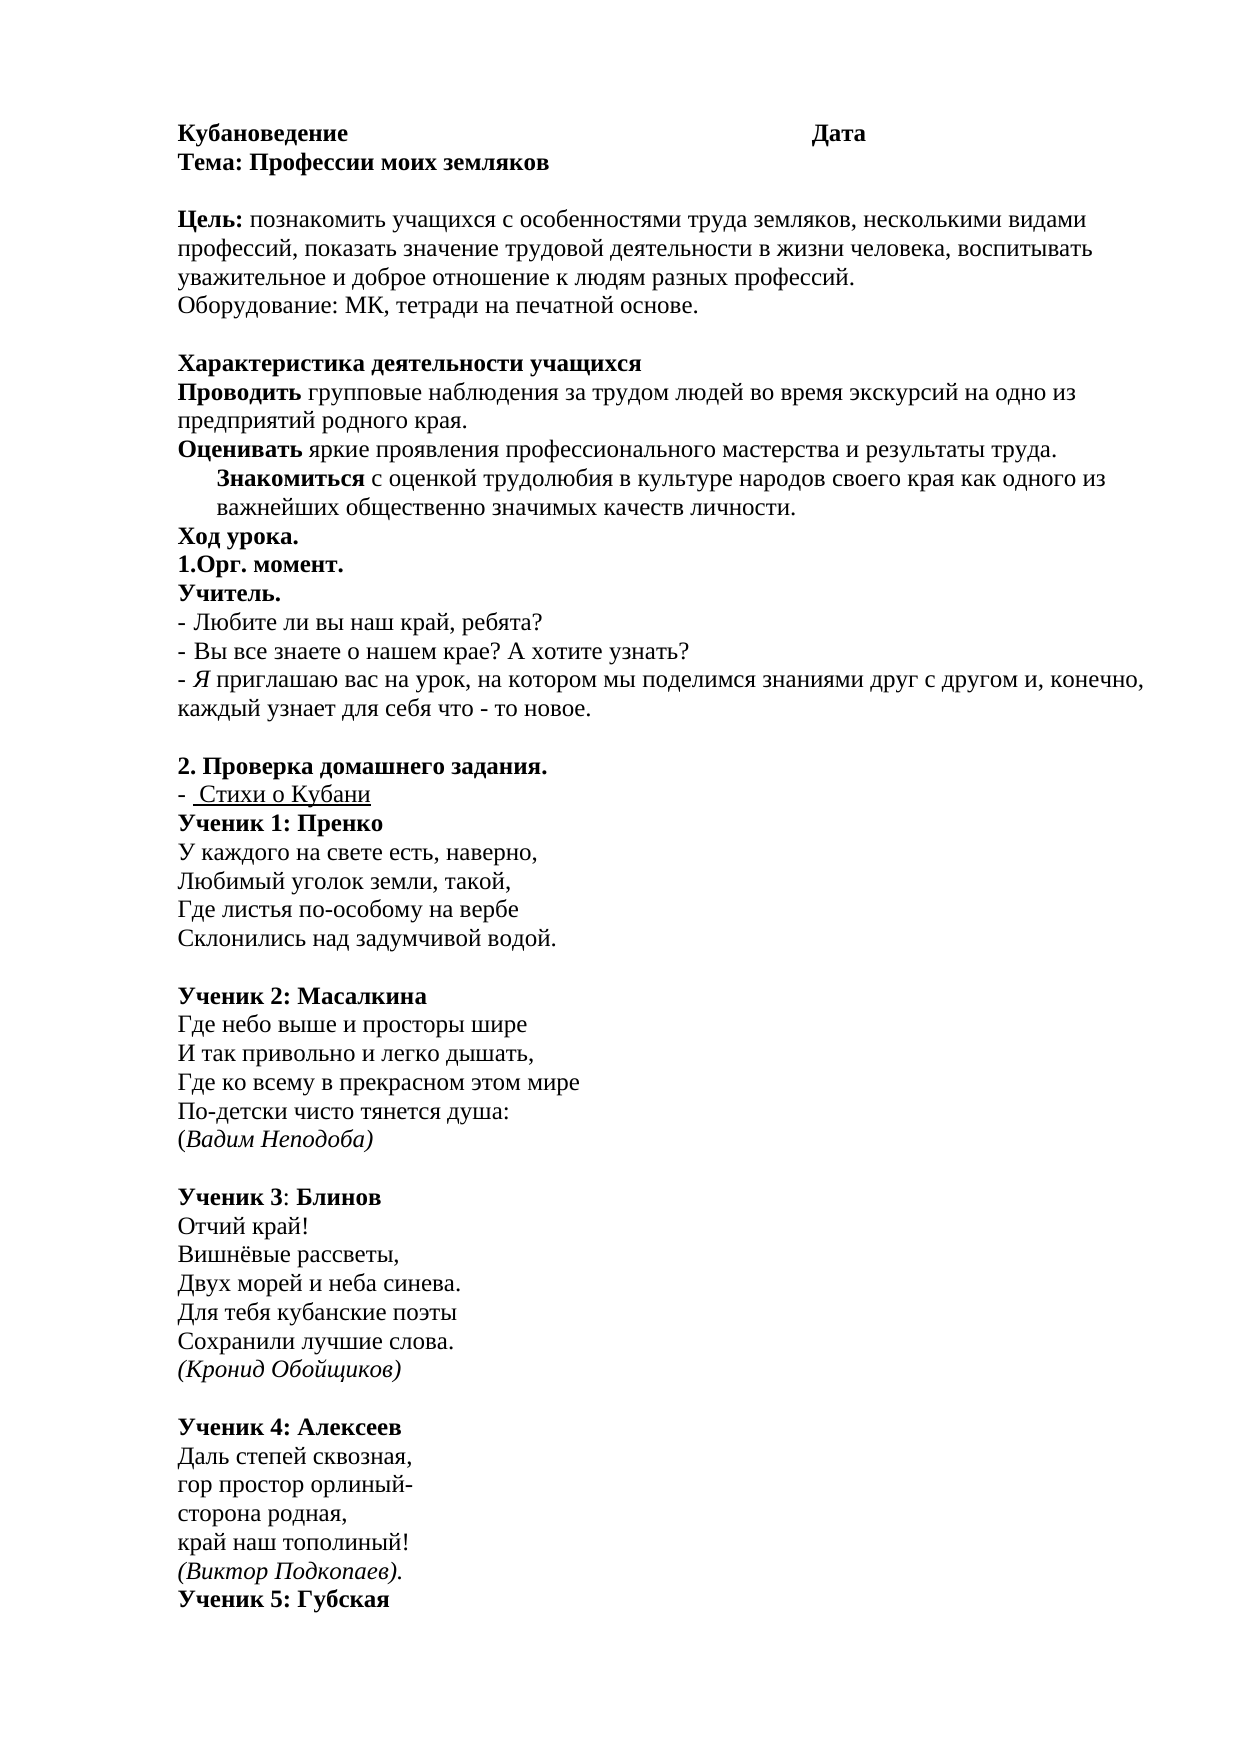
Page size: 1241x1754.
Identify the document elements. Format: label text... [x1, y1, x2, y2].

text Где небо выше и просторы шире И так привольно и легко дышать, Где ко всему в прекрасном этом мире По-детски чисто тянется душа: (Вадим Неподоба) [177, 1009, 1152, 1153]
list Я приглашаю вас на урок, на котором мы поделимся знаниями друг с другом и, конечно, каждый узнает для себя что - то новое. [177, 664, 1152, 722]
text Ученик 2: Масалкина [177, 981, 1152, 1009]
text Ученик 5: Губская [177, 1584, 1152, 1613]
text Оценивать яркие проявления профессионального мастерства и результаты труда. [177, 434, 1152, 463]
text Ученик 3: Блинов [177, 1182, 1152, 1211]
list Вы все знаете о нашем крае? А хотите узнать? [177, 636, 1152, 664]
text Кубановедение Дата [177, 118, 1152, 147]
list Стихи о Кубани [177, 779, 1152, 808]
text Цель: познакомить учащихся с особенностями труда земляков, несколькими видами профессий, показать значение трудовой деятельности в жизни человека, воспитывать уважительное и доброе отношение к людям разных профессий. [177, 204, 1152, 291]
text Даль степей сквозная, гор простор орлиный- сторона родная, край наш тополиный! (Виктор Подкопаев). [177, 1441, 1152, 1584]
text Характеристика деятельности учащихся [177, 348, 1152, 377]
text Ход урока. [177, 492, 1152, 549]
list Любите ли вы наш край, ребята? [177, 607, 1152, 636]
text Отчий край! Вишнёвые рассветы, Двух морей и неба синева. Для тебя кубанские поэты Сохранили лучшие слова. (Кронид Обойщиков) [177, 1211, 1152, 1383]
text 2. Проверка домашнего задания. [177, 751, 1152, 779]
text Проводить групповые наблюдения за трудом людей во время экскурсий на одно из предприятий родного края. [177, 377, 1152, 434]
text Знакомиться с оценкой трудолюбия в культуре народов своего края как одного из важнейших общественно значимых качеств личности. [216, 463, 1112, 521]
text 1.Орг. момент. [177, 549, 1152, 578]
text Учитель. [177, 578, 1152, 607]
text Тема: Профессии моих земляков [177, 147, 1152, 176]
text У каждого на свете есть, наверно, Любимый уголок земли, такой, Где листья по-особому на вербе Склонились над задумчивой водой. [177, 837, 1152, 952]
text Оборудование: МК, тетради на печатной основе. [177, 291, 1152, 319]
text Ученик 4: Алексеев [177, 1412, 1152, 1441]
text Ученик 1: Пренко [177, 808, 1152, 837]
